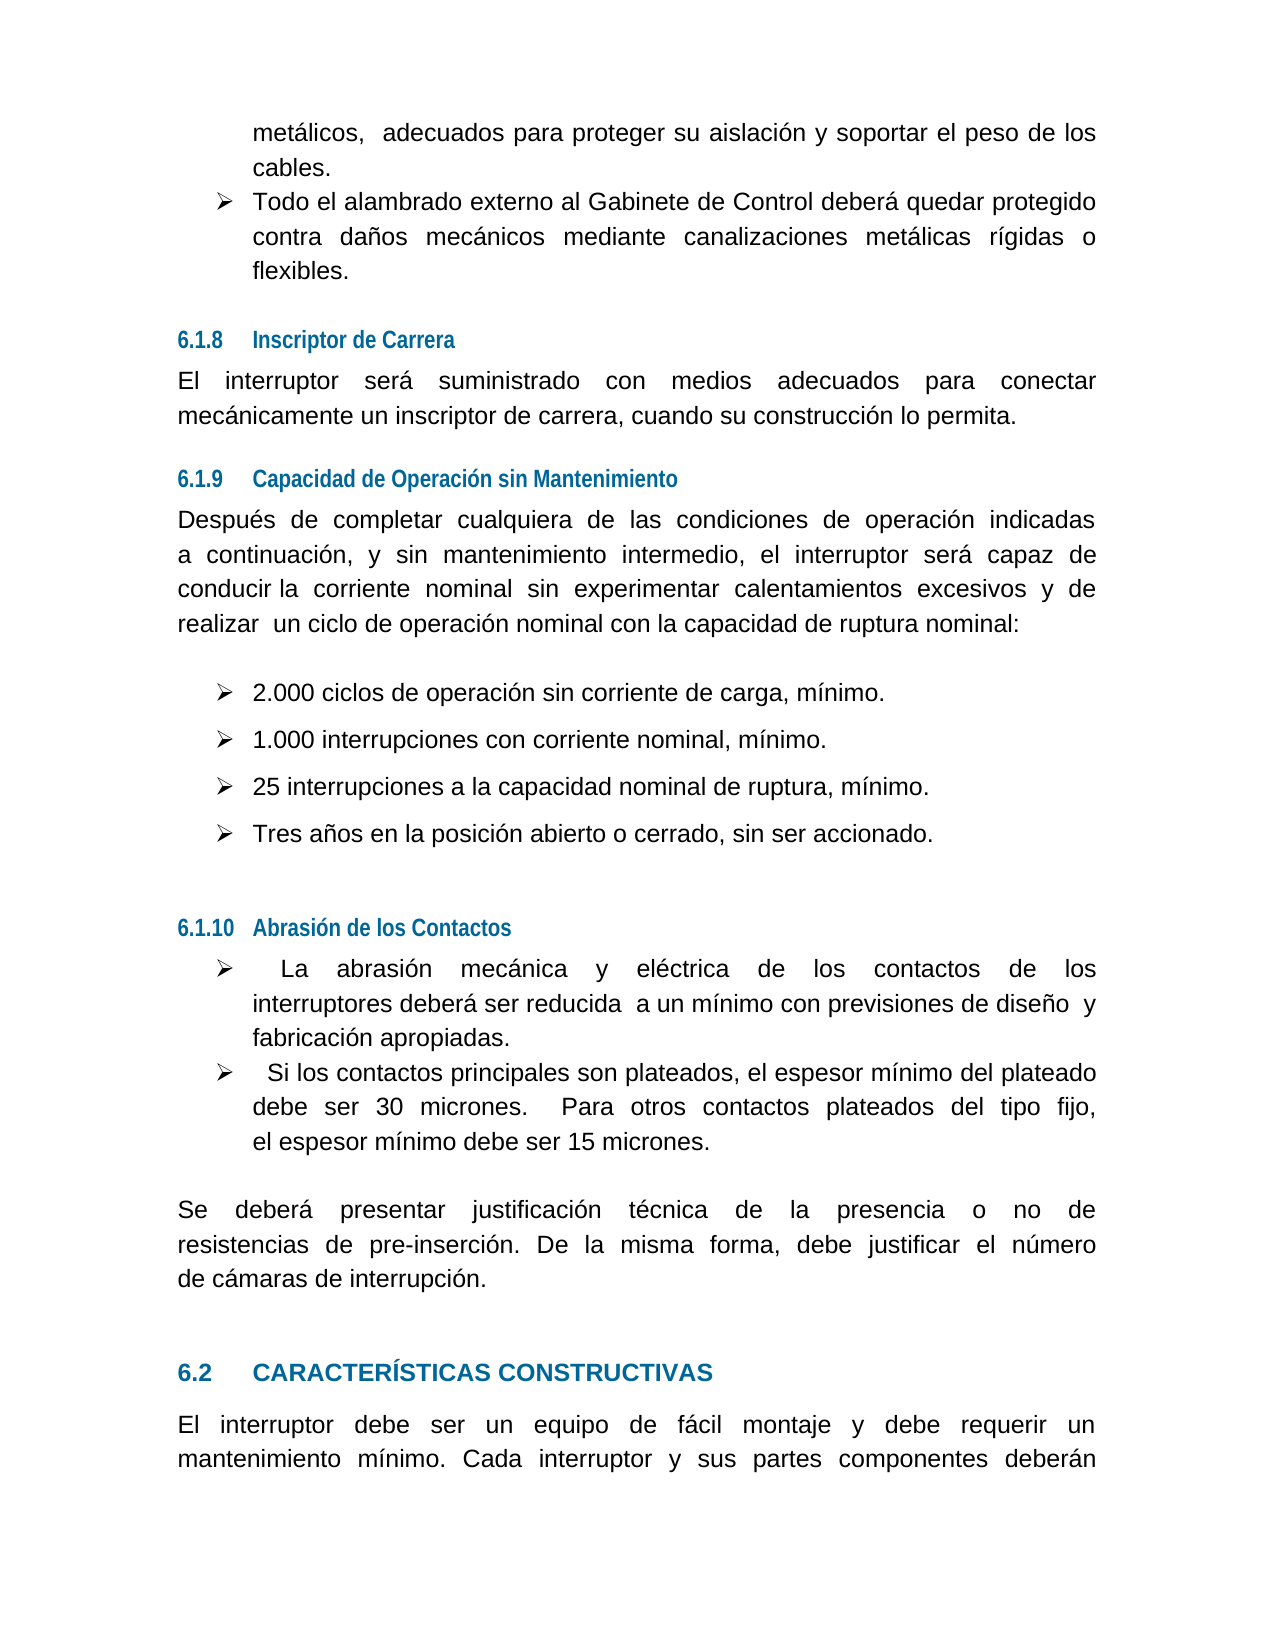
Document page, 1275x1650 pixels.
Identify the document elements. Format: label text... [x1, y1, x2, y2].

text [177, 1409, 1098, 1473]
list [215, 118, 1098, 181]
text Después de completar cualquiera de las condiciones de operación indicadas a continuación, y sin mantenimiento intermedio, el interruptor será capaz de conducir la corriente nominal sin experimentar calentamientos excesivos y de realizar un ciclo de operación nominal con la capacidad de ruptura nominal: [177, 505, 1098, 637]
list Si los contactos principales son plateados, el espesor mínimo del plateado debe ser 30 micrones. Para otros contactos plateados del tipo fijo, el espesor mínimo debe ser 15 micrones. [215, 1057, 1098, 1155]
list Tres años en la posición abierto o cerrado, sin ser accionado. [215, 819, 1098, 848]
subtitle Abrasión de los Contactos [177, 913, 1098, 941]
list 25 interrupciones a la capacidad nominal de ruptura, mínimo. [215, 772, 1098, 801]
subtitle Capacidad de Operación sin Mantenimiento [177, 464, 1098, 493]
list La abrasión mecánica y eléctrica de los contactos de los interruptores deberá ser reducida a un mínimo con previsiones de diseño y fabricación apropiadas. [215, 954, 1098, 1052]
text Se deberá presentar justificación técnica de la presencia o no de resistencias de pre-inserción. De la misma forma, debe justificar el número de cámaras de interrupción. [177, 1196, 1098, 1293]
list 1.000 interrupciones con corriente nominal, mínimo. [215, 724, 1098, 753]
subtitle Características constructivas [177, 1358, 1098, 1387]
subtitle Inscriptor de Carrera [177, 325, 1098, 354]
list 2.000 ciclos de operación sin corriente de carga, mínimo. [215, 677, 1098, 706]
text El interruptor será suministrado con medios adecuados para conectar mecánicamente un inscriptor de carrera, cuando su construcción lo permita. [177, 366, 1098, 429]
list Todo el alambrado externo al Gabinete de Control deberá quedar protegido contra daños mecánicos mediante canalizaciones metálicas rígidas o flexibles. [215, 187, 1098, 285]
